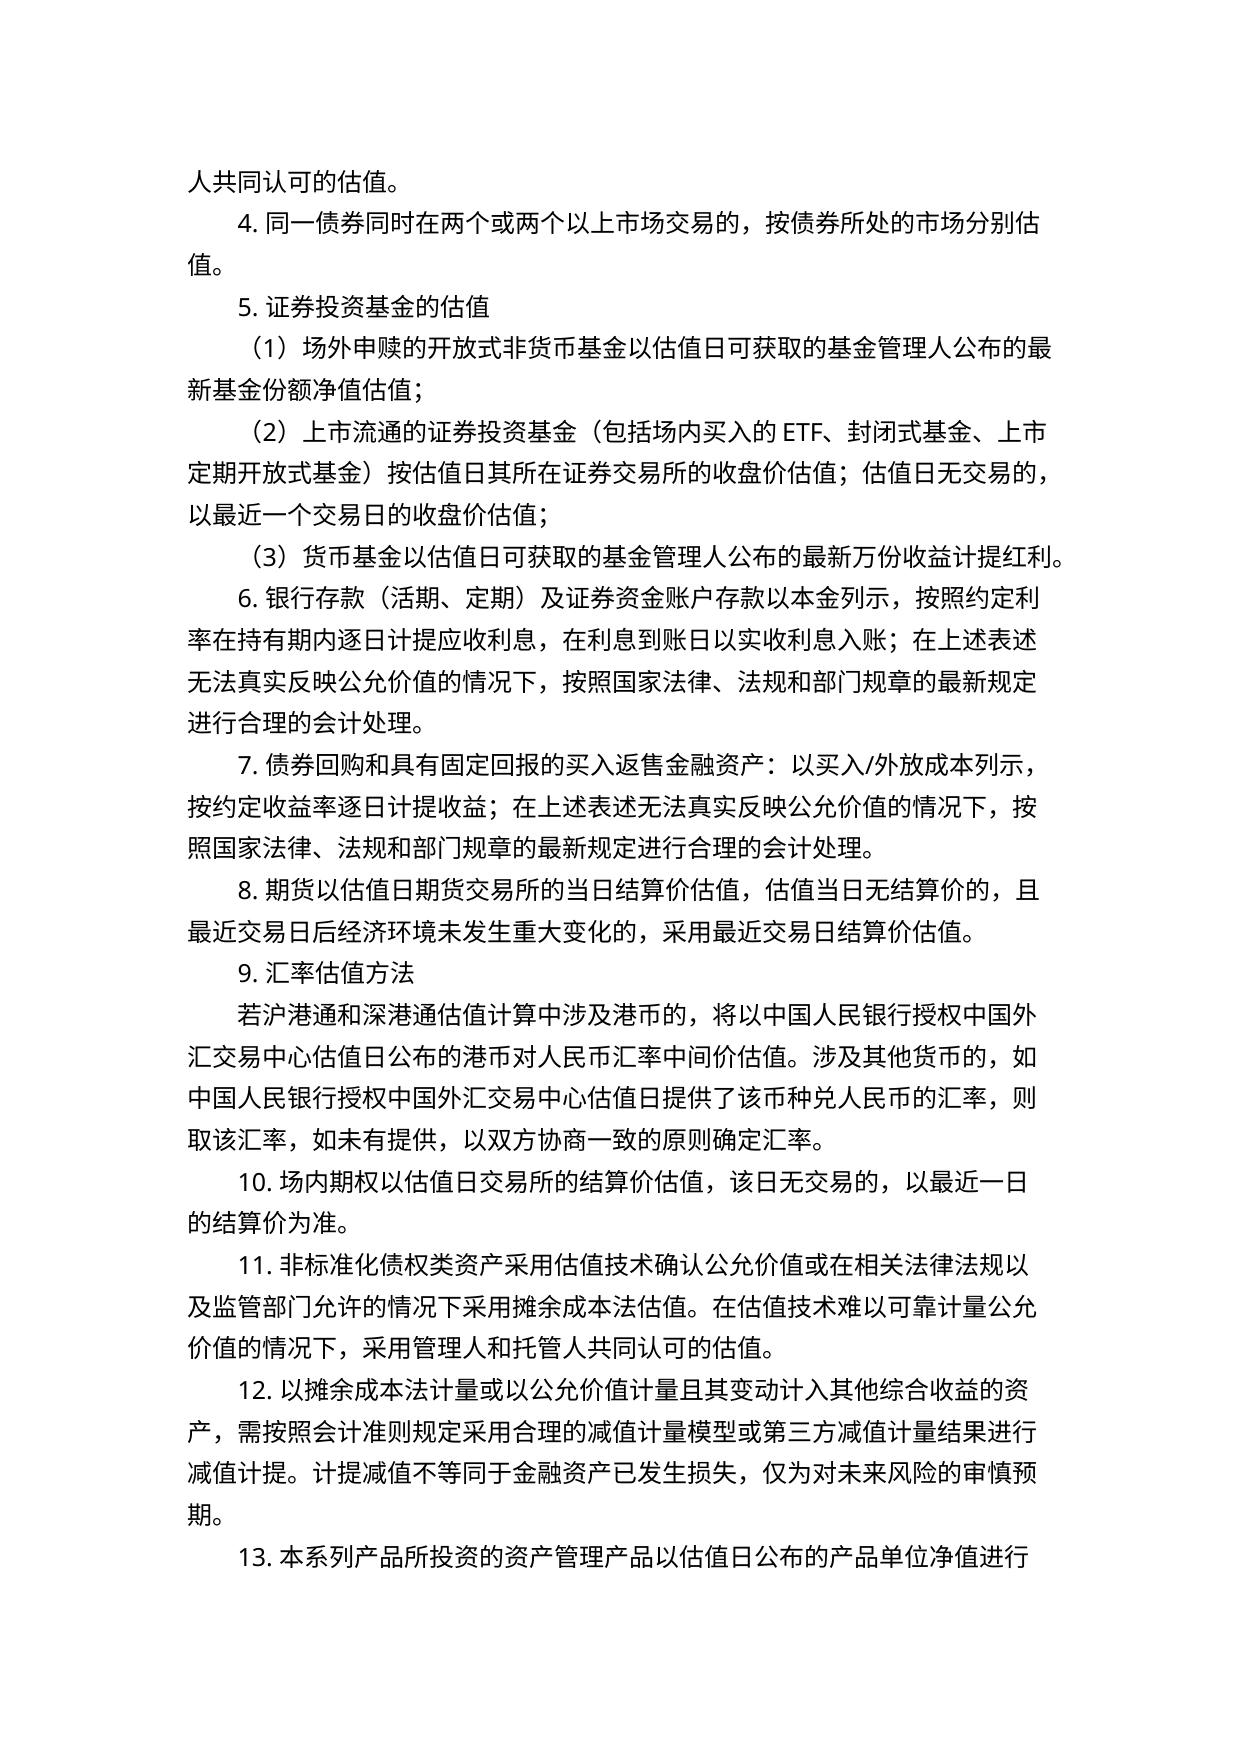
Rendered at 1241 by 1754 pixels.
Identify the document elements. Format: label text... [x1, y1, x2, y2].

text （1）场外申赎的开放式非货币基金以估值日可获取的基金管理人公布的最新基金份额净值估值； [187, 329, 1053, 407]
text 12. 以摊余成本法计量或以公允价值计量且其变动计入其他综合收益的资产，需按照会计准则规定采用合理的减值计量模型或第三方减值计量结果进行减值计提。计提减值不等同于金融资产已发生损失，仅为对未来风险的审慎预期。 [187, 1370, 1053, 1532]
text 5. 证券投资基金的估值 [187, 287, 1053, 323]
text 7. 债券回购和具有固定回报的买入返售金融资产：以买入/外放成本列示，按约定收益率逐日计提收益；在上述表述无法真实反映公允价值的情况下，按照国家法律、法规和部门规章的最新规定进行合理的会计处理。 [187, 745, 1053, 865]
text （2）上市流通的证券投资基金（包括场内买入的ETF、封闭式基金、上市定期开放式基金）按估值日其所在证券交易所的收盘价估值；估值日无交易的，以最近一个交易日的收盘价估值； [187, 412, 1053, 532]
text 9. 汇率估值方法 [187, 954, 1053, 990]
text 4. 同一债券同时在两个或两个以上市场交易的，按债券所处的市场分别估值。 [187, 204, 1053, 282]
text 6. 银行存款（活期、定期）及证券资金账户存款以本金列示，按照约定利率在持有期内逐日计提应收利息，在利息到账日以实收利息入账；在上述表述无法真实反映公允价值的情况下，按照国家法律、法规和部门规章的最新规定进行合理的会计处理。 [187, 579, 1053, 740]
text （3）货币基金以估值日可获取的基金管理人公布的最新万份收益计提红利。 [187, 537, 1053, 573]
text 8. 期货以估值日期货交易所的当日结算价估值，估值当日无结算价的，且最近交易日后经济环境未发生重大变化的，采用最近交易日结算价估值。 [187, 870, 1053, 948]
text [187, 1537, 1053, 1573]
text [187, 162, 1053, 198]
text 10. 场内期权以估值日交易所的结算价估值，该日无交易的，以最近一日的结算价为准。 [187, 1162, 1053, 1240]
text 若沪港通和深港通估值计算中涉及港币的，将以中国人民银行授权中国外汇交易中心估值日公布的港币对人民币汇率中间价估值。涉及其他货币的，如中国人民银行授权中国外汇交易中心估值日提供了该币种兑人民币的汇率，则取该汇率，如未有提供，以双方协商一致的原则确定汇率。 [187, 995, 1053, 1157]
text 11. 非标准化债权类资产采用估值技术确认公允价值或在相关法律法规以及监管部门允许的情况下采用摊余成本法估值。在估值技术难以可靠计量公允价值的情况下，采用管理人和托管人共同认可的估值。 [187, 1245, 1053, 1365]
